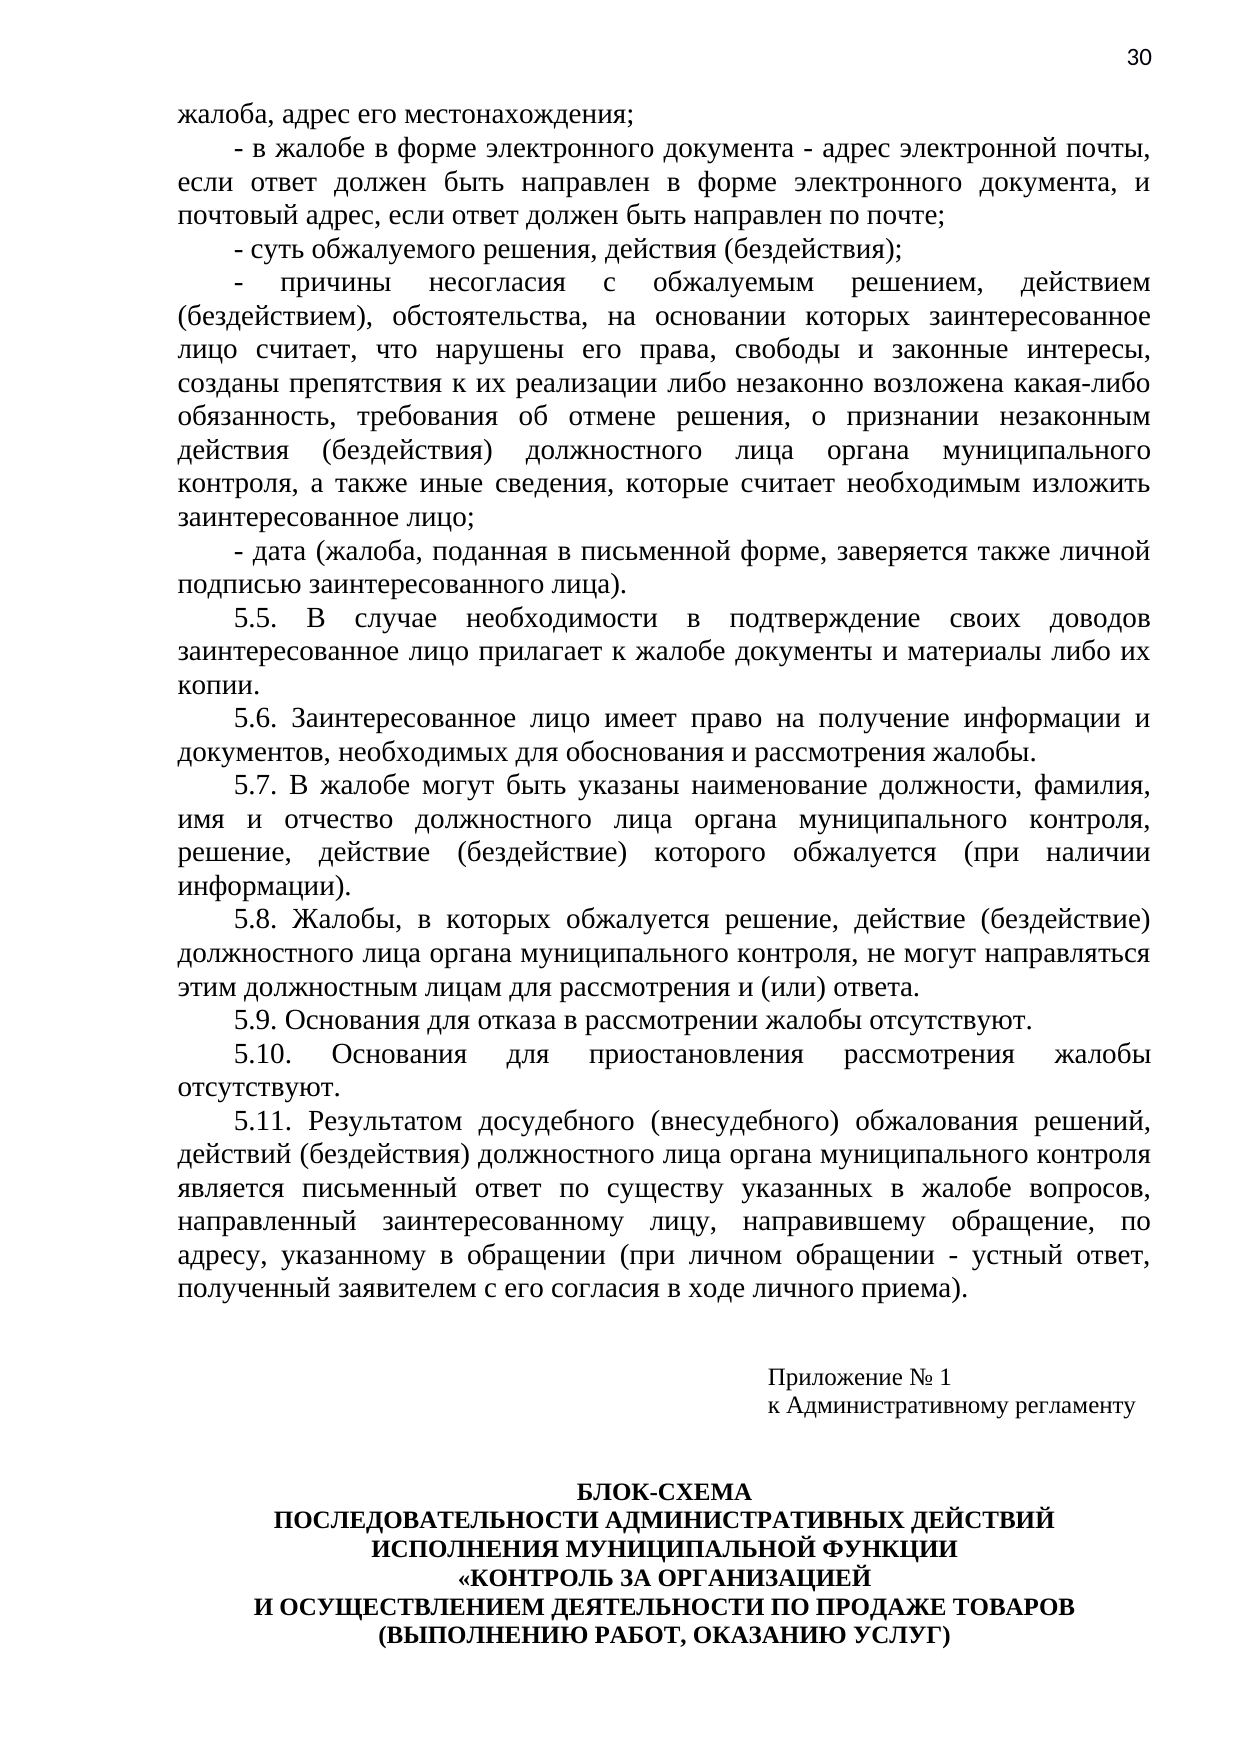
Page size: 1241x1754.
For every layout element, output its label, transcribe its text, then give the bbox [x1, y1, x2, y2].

title БЛОК-СХЕМА [177, 1477, 1152, 1505]
text 5.7. В жалобе могут быть указаны наименование должности, фамилия, имя и отчество должностного лица органа муниципального контроля, решение, действие (бездействие) которого обжалуется (при наличии информации). [177, 767, 1152, 902]
text - дата (жалоба, поданная в письменной форме, заверяется также личной подписью заинтересованного лица). [177, 533, 1152, 600]
text - причины несогласия с обжалуемым решением, действием (бездействием), обстоятельства, на основании которых заинтересованное лицо считает, что нарушены его права, свободы и законные интересы, созданы препятствия к их реализации либо незаконно возложена какая-либо обязанность, требования об отмене решения, о признании незаконным действия (бездействия) должностного лица органа муниципального контроля, а также иные сведения, которые считает необходимым изложить заинтересованное лицо; [177, 264, 1152, 533]
text 5.9. Основания для отказа в рассмотрении жалобы отсутствуют. [177, 1002, 1152, 1036]
title И ОСУЩЕСТВЛЕНИЕМ ДЕЯТЕЛЬНОСТИ ПО ПРОДАЖЕ ТОВАРОВ [177, 1592, 1152, 1620]
text к Административному регламенту [768, 1390, 1152, 1419]
title (ВЫПОЛНЕНИЮ РАБОТ, ОКАЗАНИЮ УСЛУГ) [177, 1620, 1152, 1649]
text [177, 97, 1152, 130]
text 5.11. Результатом досудебного (внесудебного) обжалования решений, действий (бездействия) должностного лица органа муниципального контроля является письменный ответ по существу указанных в жалобе вопросов, направленный заинтересованному лицу, направившему обращение, по адресу, указанному в обращении (при личном обращении - устный ответ, полученный заявителем с его согласия в ходе личного приема). [177, 1103, 1152, 1304]
text - суть обжалуемого решения, действия (бездействия); [177, 231, 1152, 264]
title ПОСЛЕДОВАТЕЛЬНОСТИ АДМИНИСТРАТИВНЫХ ДЕЙСТВИЙ [177, 1505, 1152, 1534]
title «КОНТРОЛЬ ЗА ОРГАНИЗАЦИЕЙ [177, 1563, 1152, 1592]
title ИСПОЛНЕНИЯ МУНИЦИПАЛЬНОЙ ФУНКЦИИ [177, 1534, 1152, 1563]
text Приложение № 1 [768, 1362, 1152, 1390]
text 5.5. В случае необходимости в подтверждение своих доводов заинтересованное лицо прилагает к жалобе документы и материалы либо их копии. [177, 600, 1152, 700]
text - в жалобе в форме электронного документа - адрес электронной почты, если ответ должен быть направлен в форме электронного документа, и почтовый адрес, если ответ должен быть направлен по почте; [177, 130, 1152, 231]
text 5.8. Жалобы, в которых обжалуется решение, действие (бездействие) должностного лица органа муниципального контроля, не могут направляться этим должностным лицам для рассмотрения и (или) ответа. [177, 902, 1152, 1002]
text 5.6. Заинтересованное лицо имеет право на получение информации и документов, необходимых для обоснования и рассмотрения жалобы. [177, 700, 1152, 767]
text 5.10. Основания для приостановления рассмотрения жалобы отсутствуют. [177, 1036, 1152, 1103]
